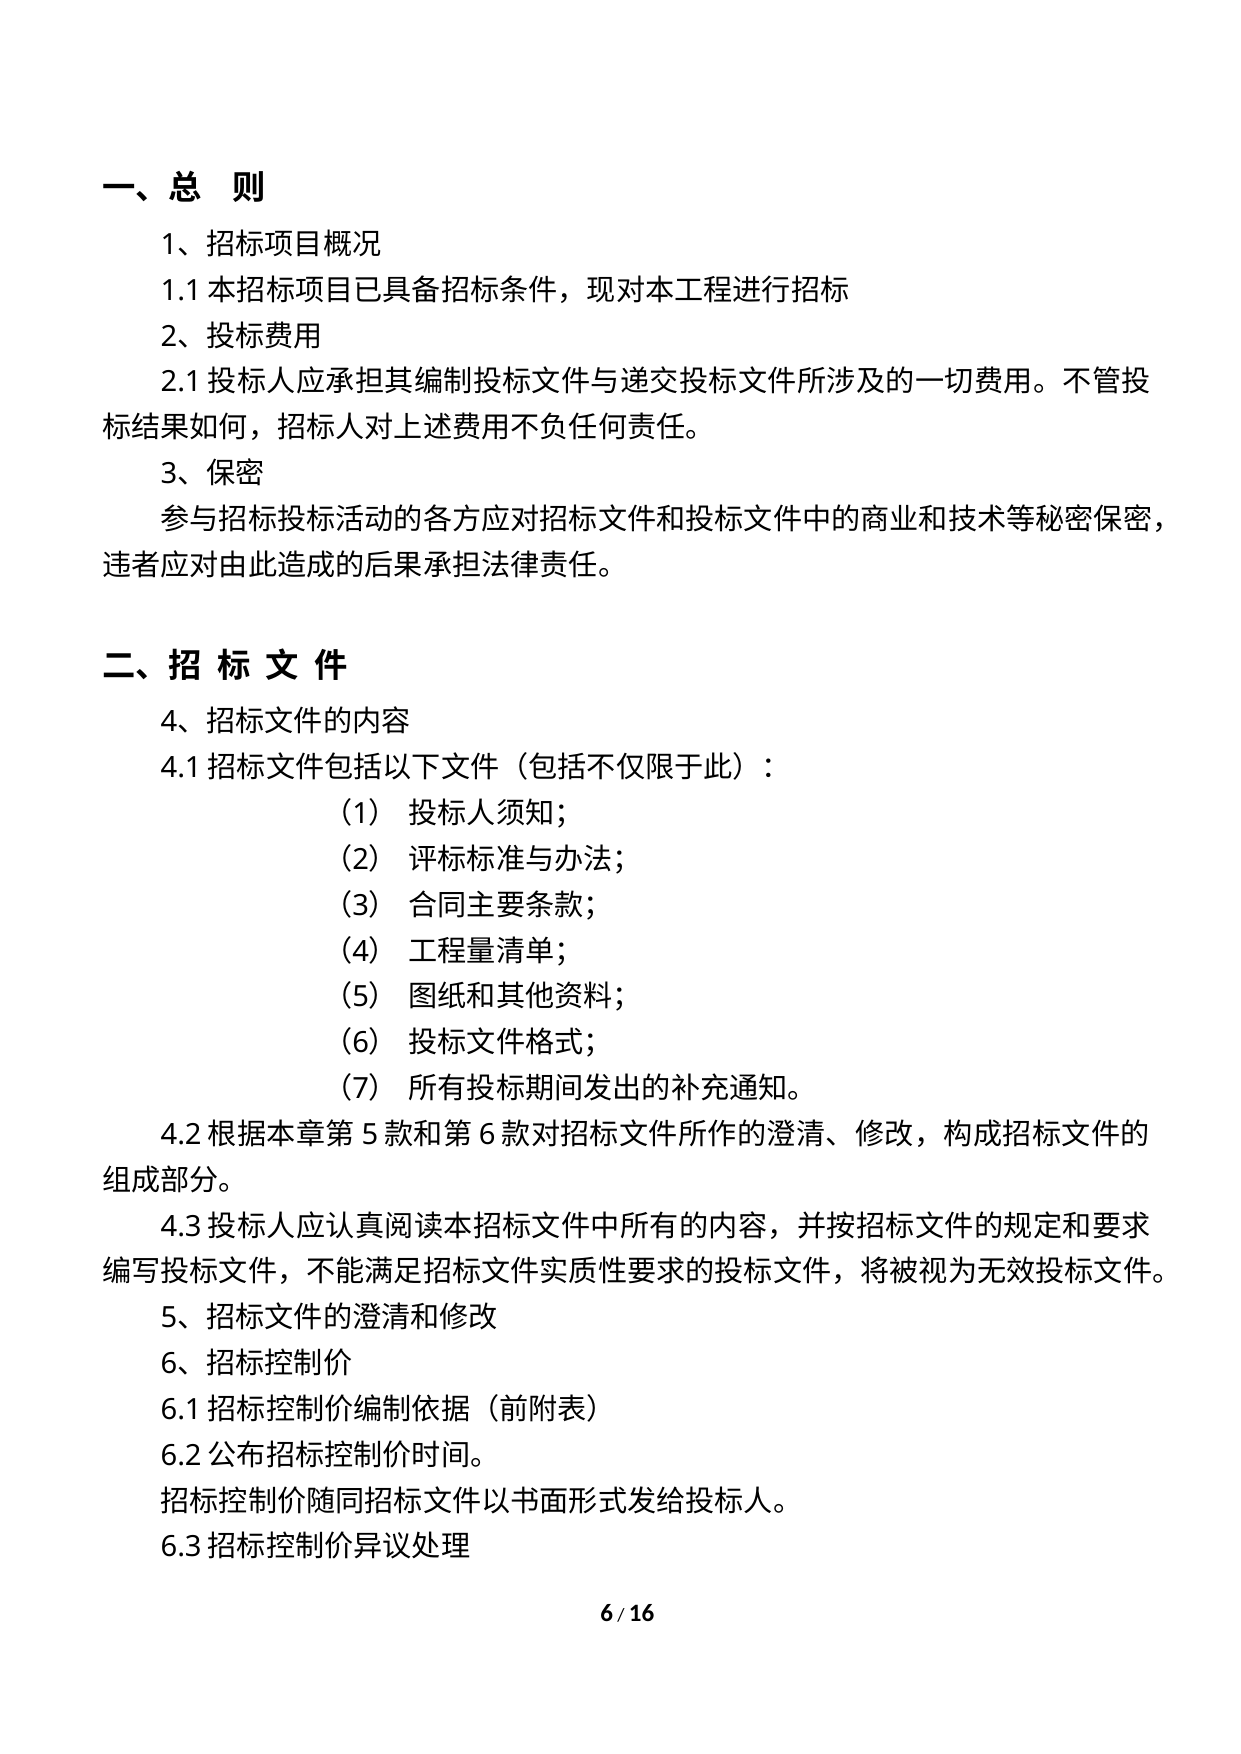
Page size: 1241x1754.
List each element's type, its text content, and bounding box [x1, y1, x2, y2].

text 5、招标文件的澄清和修改 [102, 1291, 1152, 1337]
text 6.1招标控制价编制依据（前附表） [102, 1383, 1152, 1428]
text 1、招标项目概况 [102, 218, 1152, 263]
text 2.1投标人应承担其编制投标文件与递交投标文件所涉及的一切费用。不管投标结果如何，招标人对上述费用不负任何责任。 [102, 355, 1152, 447]
text 4、招标文件的内容 [102, 695, 1152, 741]
text 6、招标控制价 [102, 1337, 1152, 1383]
text 6.2公布招标控制价时间。 [102, 1428, 1152, 1474]
text 参与招标投标活动的各方应对招标文件和投标文件中的商业和技术等秘密保密，违者应对由此造成的后果承担法律责任。 [102, 493, 1152, 584]
list 图纸和其他资料； [264, 970, 1152, 1016]
list 投标人须知； [264, 787, 1152, 833]
list 投标文件格式； [264, 1016, 1152, 1062]
text 4.1招标文件包括以下文件（包括不仅限于此）： [102, 741, 1152, 787]
text 4.2根据本章第5款和第6款对招标文件所作的澄清、修改，构成招标文件的组成部分。 [102, 1108, 1152, 1199]
text 1.1本招标项目已具备招标条件，现对本工程进行招标 [102, 263, 1152, 309]
list 所有投标期间发出的补充通知。 [264, 1062, 1152, 1108]
text 6.3招标控制价异议处理 [102, 1520, 1152, 1566]
text 2、投标费用 [102, 309, 1152, 355]
text 招标控制价随同招标文件以书面形式发给投标人。 [102, 1474, 1152, 1520]
text 3、保密 [102, 447, 1152, 493]
list 合同主要条款； [264, 878, 1152, 924]
text 4.3投标人应认真阅读本招标文件中所有的内容，并按招标文件的规定和要求编写投标文件，不能满足招标文件实质性要求的投标文件，将被视为无效投标文件。 [102, 1199, 1152, 1248]
text 二、招 标 文 件 [102, 630, 1152, 695]
list 评标标准与办法； [264, 833, 1152, 878]
list 工程量清单； [264, 924, 1152, 970]
text 一、总 则 [102, 153, 1152, 218]
